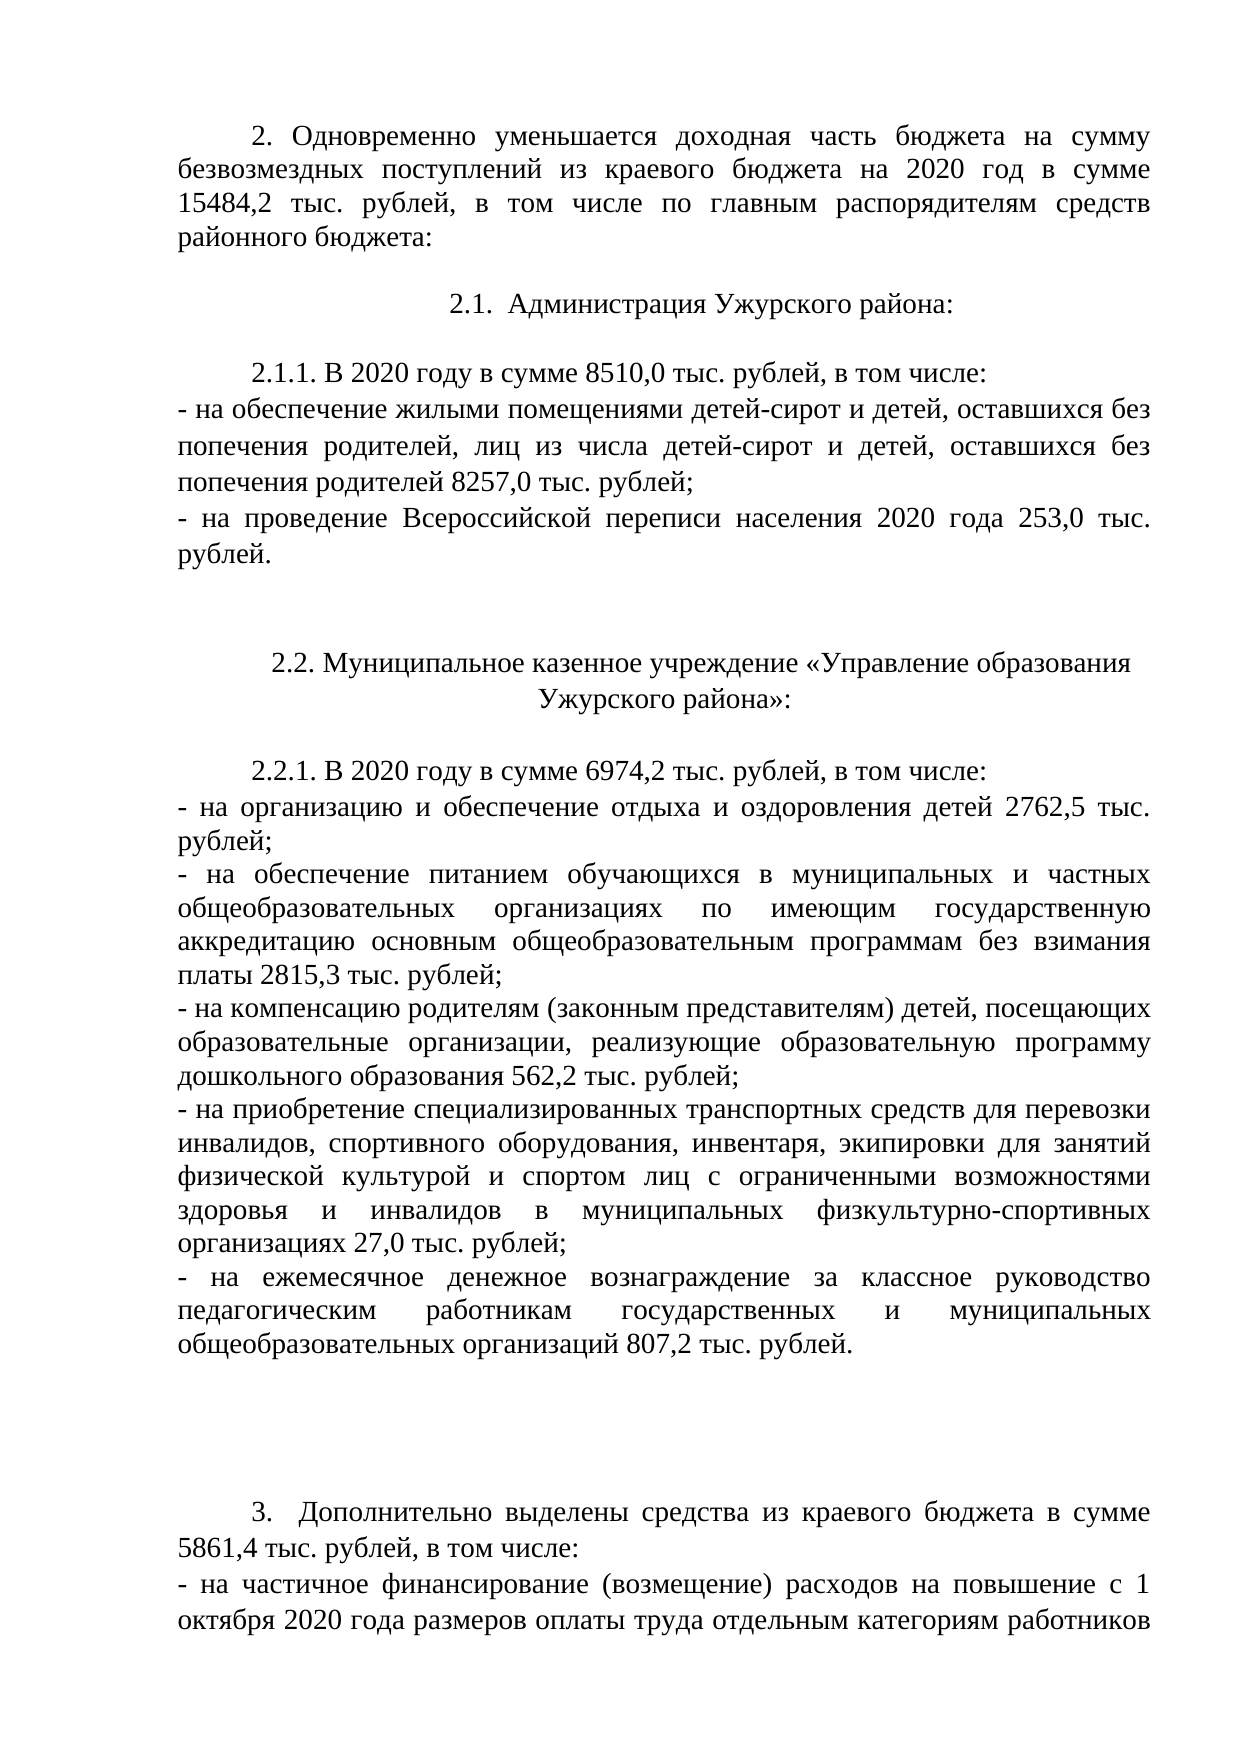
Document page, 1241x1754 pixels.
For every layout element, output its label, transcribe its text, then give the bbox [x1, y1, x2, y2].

text - на обеспечение питанием обучающихся в муниципальных и частных общеобразовательных организациях по имеющим государственную аккредитацию основным общеобразовательным программам без взимания платы 2815,3 тыс. рублей; [177, 856, 1152, 991]
text 2.1.1. В 2020 году в сумме 8510,0 тыс. рублей, в том числе: [177, 356, 1152, 389]
text 3. Дополнительно выделены средства из краевого бюджета в сумме 5861,4 тыс. рублей, в том числе: [177, 1494, 1152, 1563]
text - на организацию и обеспечение отдыха и оздоровления детей 2762,5 тыс. рублей; [177, 789, 1152, 856]
text 2.2. Муниципальное казенное учреждение «Управление образования Ужурского района»: [177, 645, 1152, 714]
text 2. Одновременно уменьшается доходная часть бюджета на сумму безвозмездных поступлений из краевого бюджета на 2020 год в сумме 15484,2 тыс. рублей, в том числе по главным распорядителям средств районного бюджета: [177, 118, 1152, 252]
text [177, 1566, 1152, 1636]
text - на ежемесячное денежное вознаграждение за классное руководство педагогическим работникам государственных и муниципальных общеобразовательных организаций 807,2 тыс. рублей. [177, 1259, 1152, 1359]
text 2.1. Администрация Ужурского района: [177, 286, 1152, 319]
text 2.2.1. В 2020 году в сумме 6974,2 тыс. рублей, в том числе: [177, 753, 1152, 787]
text - на обеспечение жилыми помещениями детей-сирот и детей, оставшихся без попечения родителей, лиц из числа детей-сирот и детей, оставшихся без попечения родителей 8257,0 тыс. рублей; [177, 392, 1152, 497]
text - на приобретение специализированных транспортных средств для перевозки инвалидов, спортивного оборудования, инвентаря, экипировки для занятий физической культурой и спортом лиц с ограниченными возможностями здоровья и инвалидов в муниципальных физкультурно-спортивных организациях 27,0 тыс. рублей; [177, 1091, 1152, 1259]
text - на компенсацию родителям (законным представителям) детей, посещающих образовательные организации, реализующие образовательную программу дошкольного образования 562,2 тыс. рублей; [177, 991, 1152, 1091]
text - на проведение Всероссийской переписи населения 2020 года 253,0 тыс. рублей. [177, 500, 1152, 570]
